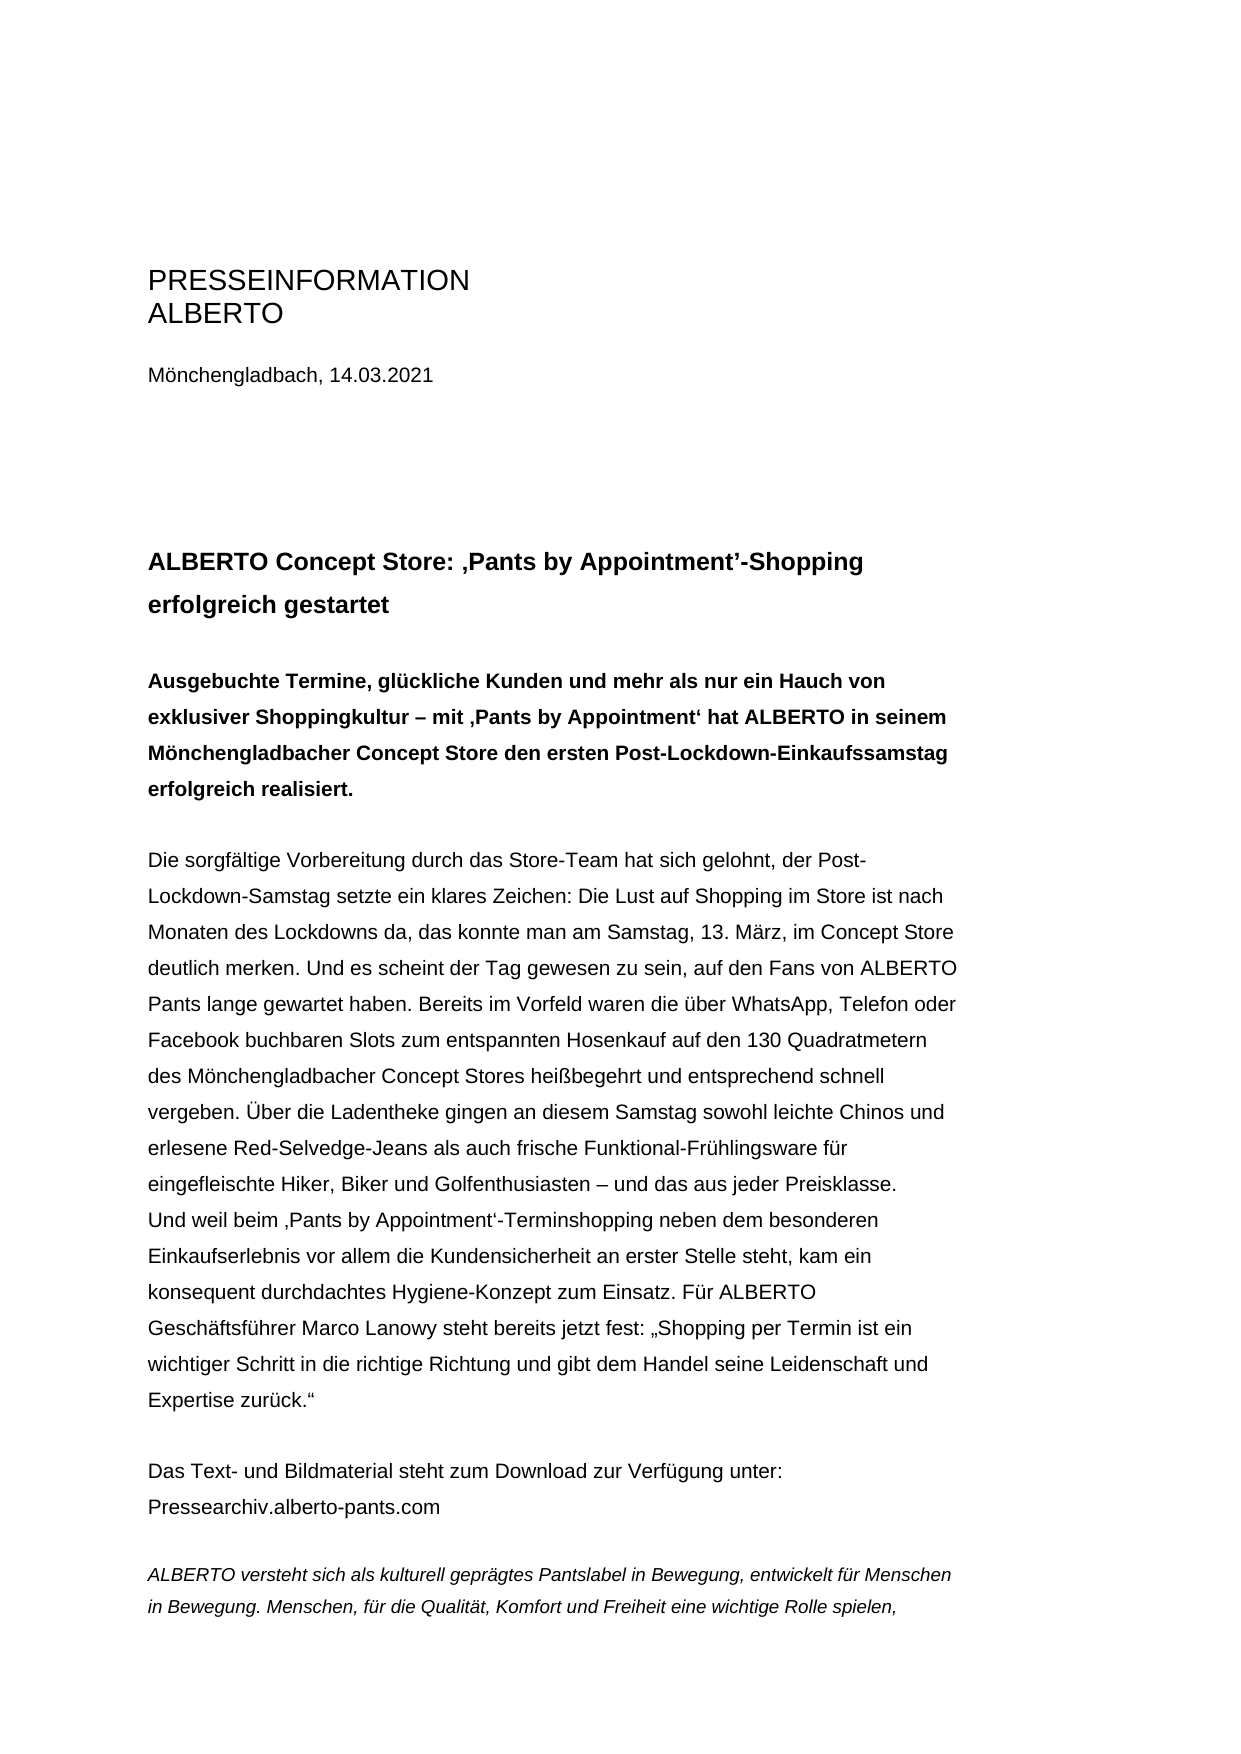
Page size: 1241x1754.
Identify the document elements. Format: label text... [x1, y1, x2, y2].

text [148, 1563, 960, 1617]
text Die sorgfältige Vorbereitung durch das Store-Team hat sich gelohnt, der Post-Lockdown-Samstag setzte ein klares Zeichen: Die Lust auf Shopping im Store ist nach Monaten des Lockdowns da, das konnte man am Samstag, 13. März, im Concept Store deutlich merken. Und es scheint der Tag gewesen zu sein, auf den Fans von ALBERTO Pants lange gewartet haben. Bereits im Vorfeld waren die über WhatsApp, Telefon oder Facebook buchbaren Slots zum entspannten Hosenkauf auf den 130 Quadratmetern des Mönchengladbacher Concept Stores heißbegehrt und entsprechend schnell vergeben. Über die Ladentheke gingen an diesem Samstag sowohl leichte Chinos und erlesene Red-Selvedge-Jeans als auch frische Funktional-Frühlingsware für eingefleischte Hiker, Biker und Golfenthusiasten – und das aus jeder Preisklasse. [148, 848, 960, 1196]
text Und weil beim ‚Pants by Appointment‘-Terminshopping neben dem besonderen Einkaufserlebnis vor allem die Kundensicherheit an erster Stelle steht, kam ein konsequent durchdachtes Hygiene-Konzept zum Einsatz. Für ALBERTO Geschäftsführer Marco Lanowy steht bereits jetzt fest: „Shopping per Termin ist ein wichtiger Schritt in die richtige Richtung und gibt dem Handel seine Leidenschaft und Expertise zurück.“ [148, 1208, 960, 1411]
text Ausgebuchte Termine, glückliche Kunden und mehr als nur ein Hauch von exklusiver Shoppingkultur – mit ‚Pants by Appointment‘ hat ALBERTO in seinem Mönchengladbacher Concept Store den ersten Post-Lockdown-Einkaufssamstag erfolgreich realisiert. [148, 669, 960, 800]
text Das Text- und Bildmaterial steht zum Download zur Verfügung unter: [148, 1459, 784, 1483]
text PRESSEINFORMATION [148, 263, 783, 296]
text Pressearchiv.alberto-pants.com [148, 1495, 784, 1519]
text ALBERTO Concept Store: ‚Pants by Appointment’-Shopping erfolgreich gestartet [148, 546, 901, 618]
text ALBERTO Mönchengladbach, 14.03.2021 [148, 296, 783, 387]
